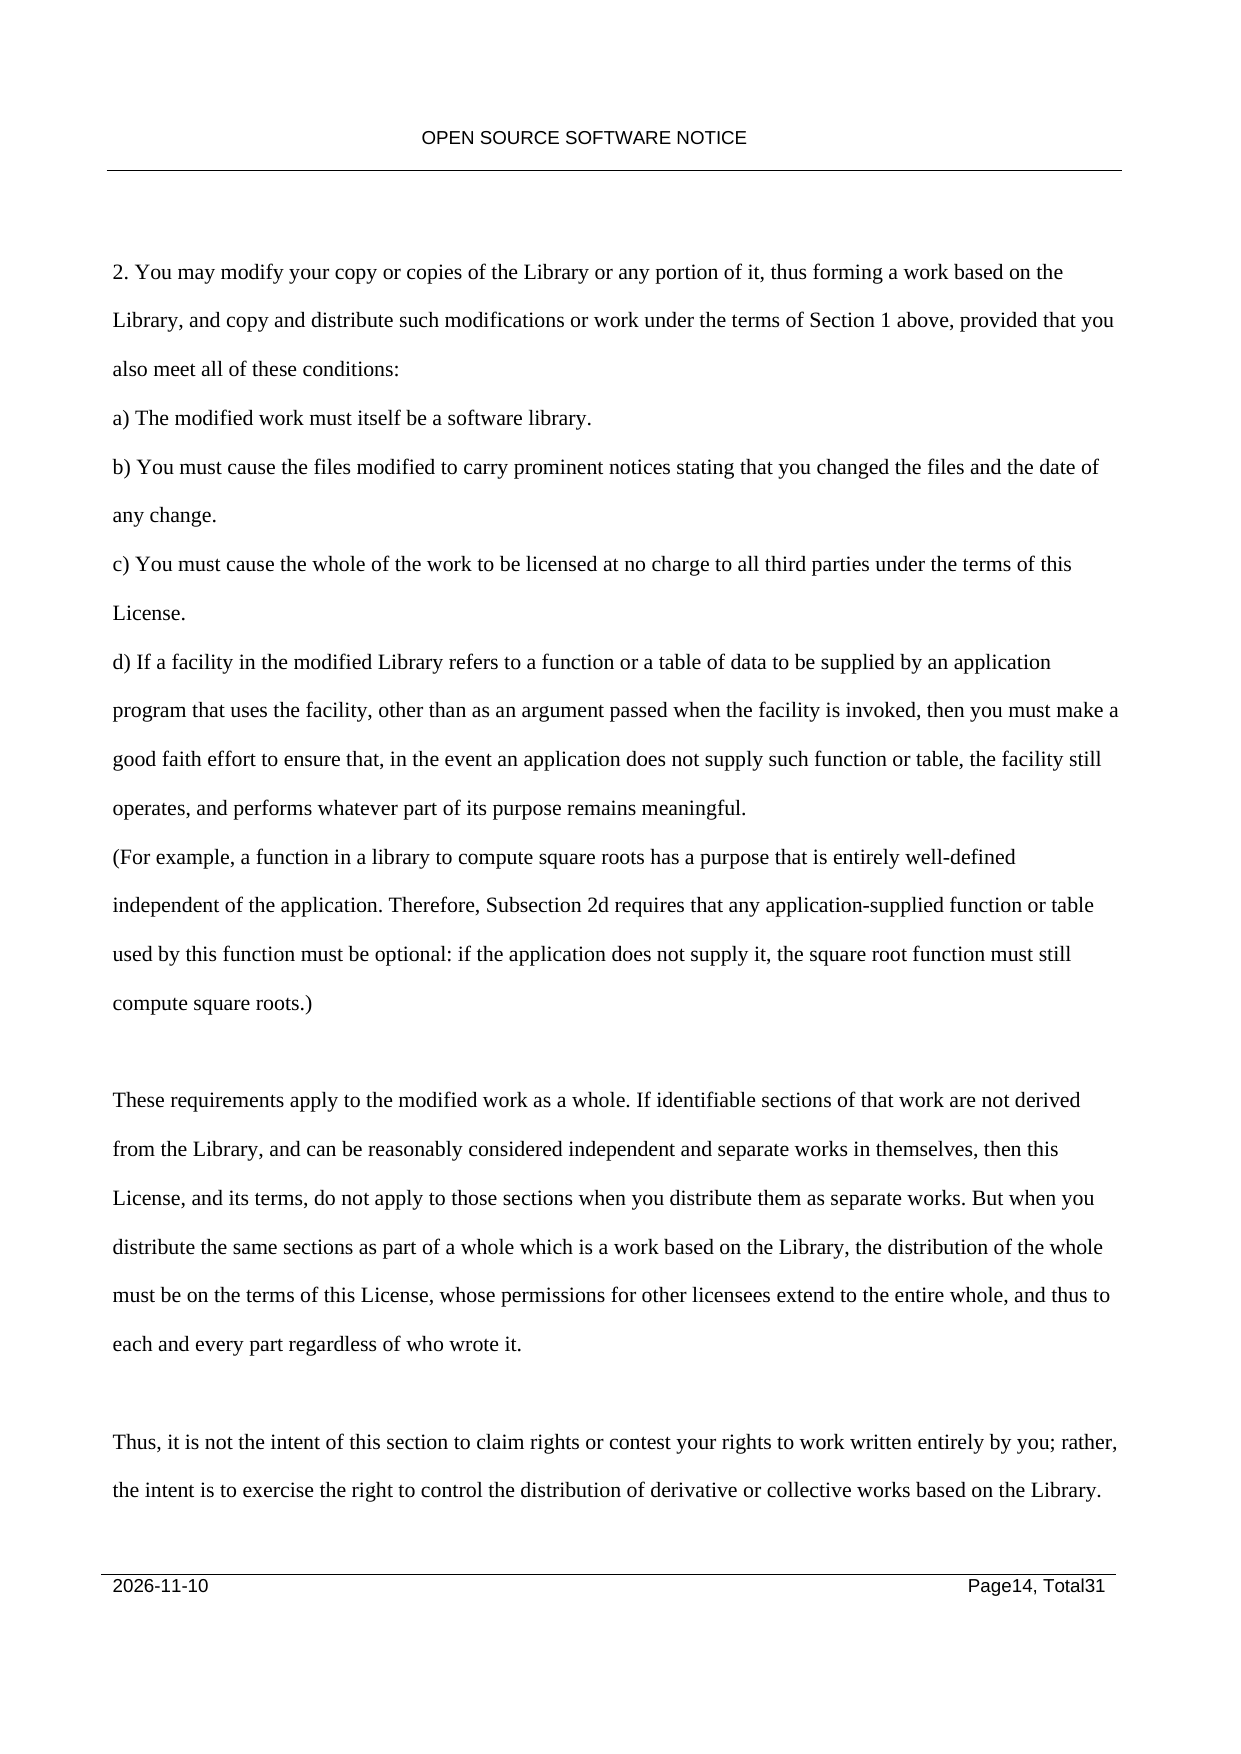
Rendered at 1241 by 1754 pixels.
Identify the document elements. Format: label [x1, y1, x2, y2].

text [112, 206, 1128, 1506]
